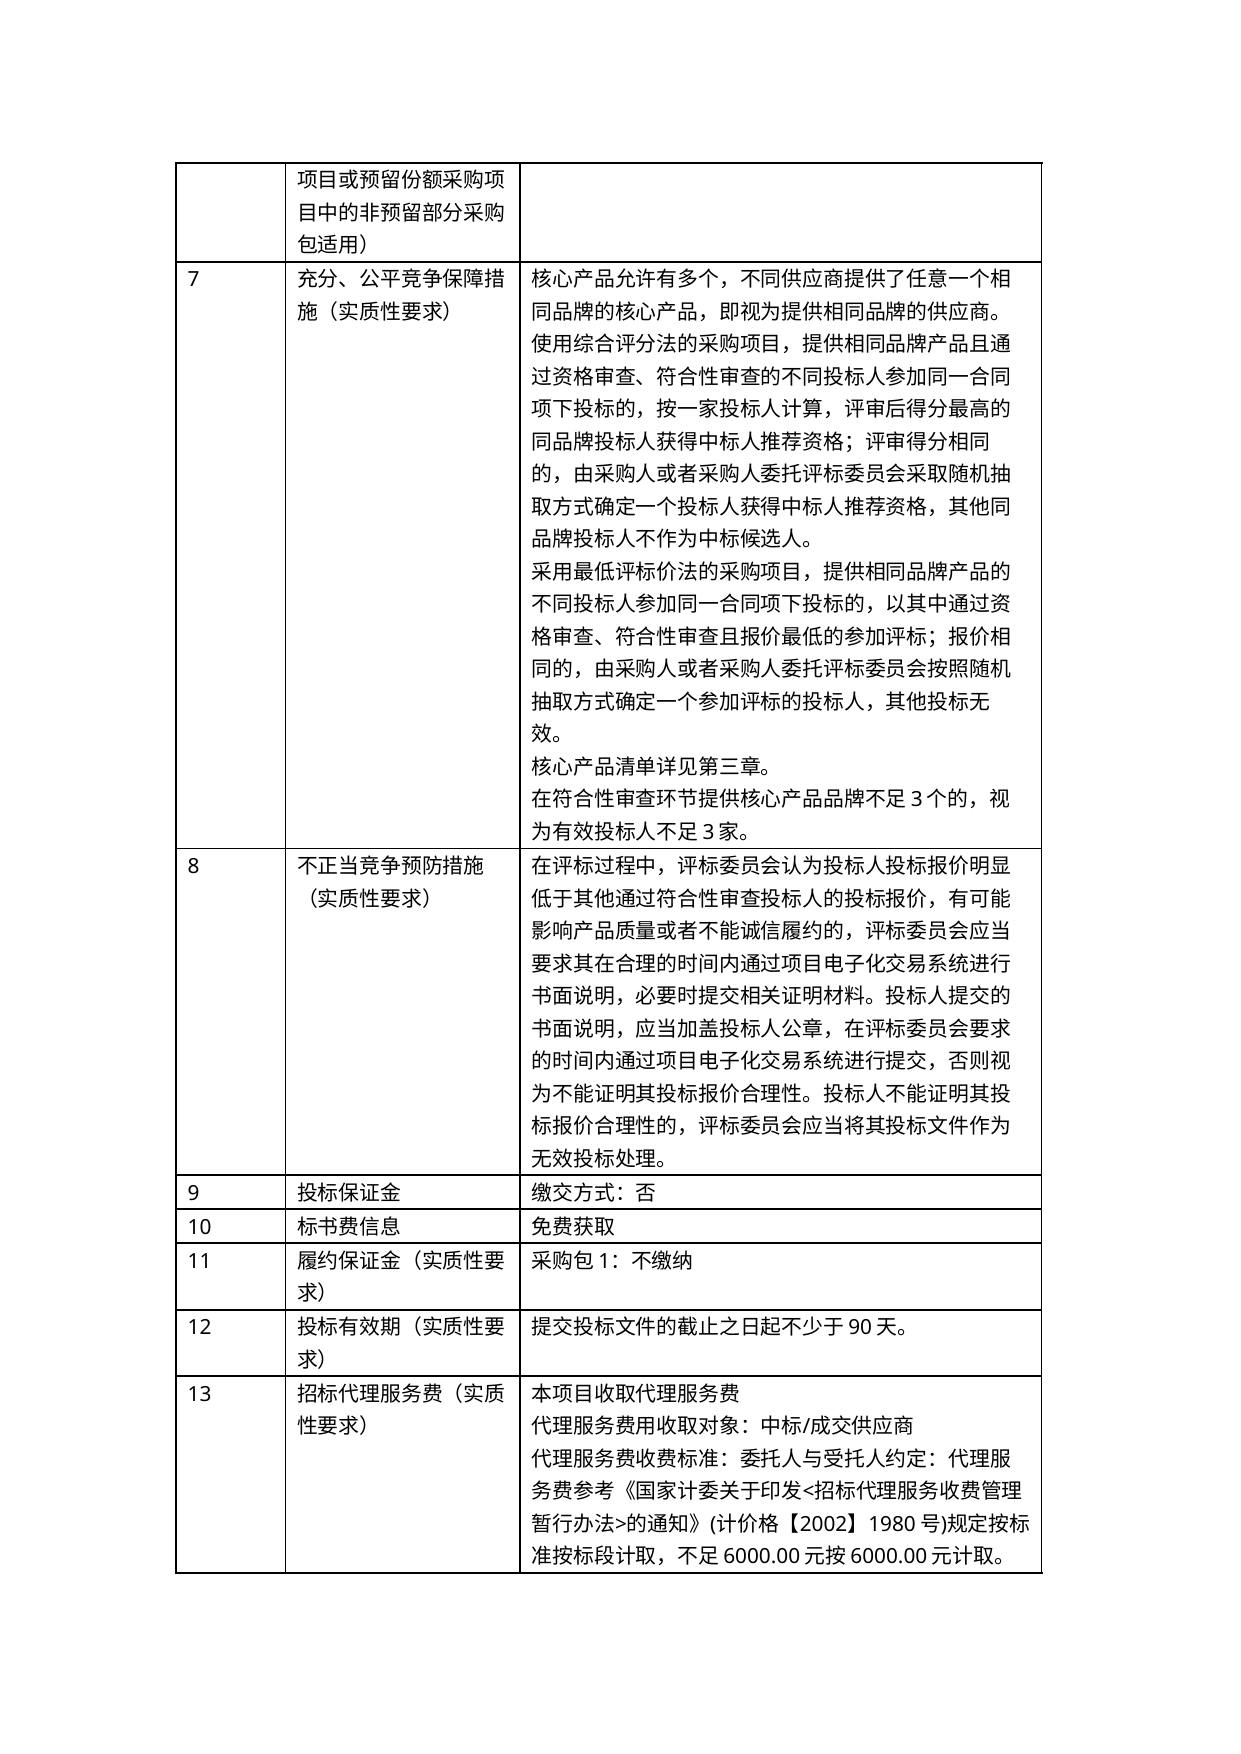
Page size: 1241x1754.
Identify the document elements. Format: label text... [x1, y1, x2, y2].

table_cell 招标代理服务费（实质性要求） [286, 1377, 519, 1572]
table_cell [521, 164, 1041, 261]
table_cell 采购包1：不缴纳 [521, 1244, 1041, 1309]
table_cell 投标有效期（实质性要求） [286, 1311, 519, 1375]
table_cell 缴交方式：否 [521, 1176, 1041, 1208]
table_cell 标书费信息 [286, 1210, 519, 1242]
table_cell 11 [177, 1244, 285, 1309]
table_cell 在评标过程中，评标委员会认为投标人投标报价明显低于其他通过符合性审查投标人的投标报价，有可能影响产品质量或者不能诚信履约的，评标委员会应当要求其在合理的时间内通过项目电子化交易系统进行书面说明，必要时提交相关证明材料。投标人提交的书面说明，应当加盖投标人公章，在评标委员会要求的时间内通过项目电子化交易系统进行提交，否则视为不能证明其投标报价合理性。投标人不能证明其投标报价合理性的，评标委员会应当将其投标文件作为无效投标处理。 [521, 849, 1041, 1174]
table_cell 不正当竞争预防措施（实质性要求） [286, 849, 519, 1174]
table_cell 10 [177, 1210, 285, 1242]
table_cell 13 [177, 1377, 285, 1572]
table_cell 12 [177, 1311, 285, 1375]
table_cell 7 [177, 263, 285, 848]
table_cell 投标保证金 [286, 1176, 519, 1208]
table_cell 6 [177, 164, 285, 261]
table_cell 9 [177, 1176, 285, 1208]
table_cell 充分、公平竞争保障措施（实质性要求） [286, 263, 519, 848]
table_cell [286, 164, 519, 261]
table_cell 履约保证金（实质性要求） [286, 1244, 519, 1309]
table_cell 提交投标文件的截止之日起不少于90天。 [521, 1311, 1041, 1375]
table_cell 本项目收取代理服务费 代理服务费用收取对象：中标/成交供应商 代理服务费收费标准：委托人与受托人约定：代理服务费参考《国家计委关于印发<招标代理服务收费管理暂行办法>的通知》(计价格【2002】1980号)规定按标准按标段计取，不足6000.00元按6000.00元计取。 [521, 1377, 1041, 1572]
table_cell 免费获取 [521, 1210, 1041, 1242]
table_cell 核心产品允许有多个，不同供应商提供了任意一个相同品牌的核心产品，即视为提供相同品牌的供应商。 使用综合评分法的采购项目，提供相同品牌产品且通过资格审查、符合性审查的不同投标人参加同一合同项下投标的，按一家投标人计算，评审后得分最高的同品牌投标人获得中标人推荐资格；评审得分相同的，由采购人或者采购人委托评标委员会采取随机抽取方式确定一个投标人获得中标人推荐资格，其他同品牌投标人不作为中标候选人。 采用最低评标价法的采购项目，提供相同品牌产品的不同投标人参加同一合同项下投标的，以其中通过资格审查、符合性审查且报价最低的参加评标；报价相同的，由采购人或者采购人委托评标委员会按照随机抽取方式确定一个参加评标的投标人，其他投标无效。 核心产品清单详见第三章。 在符合性审查环节提供核心产品品牌不足3个的，视为有效投标人不足3家。 [521, 263, 1041, 848]
table_cell 8 [177, 849, 285, 1174]
